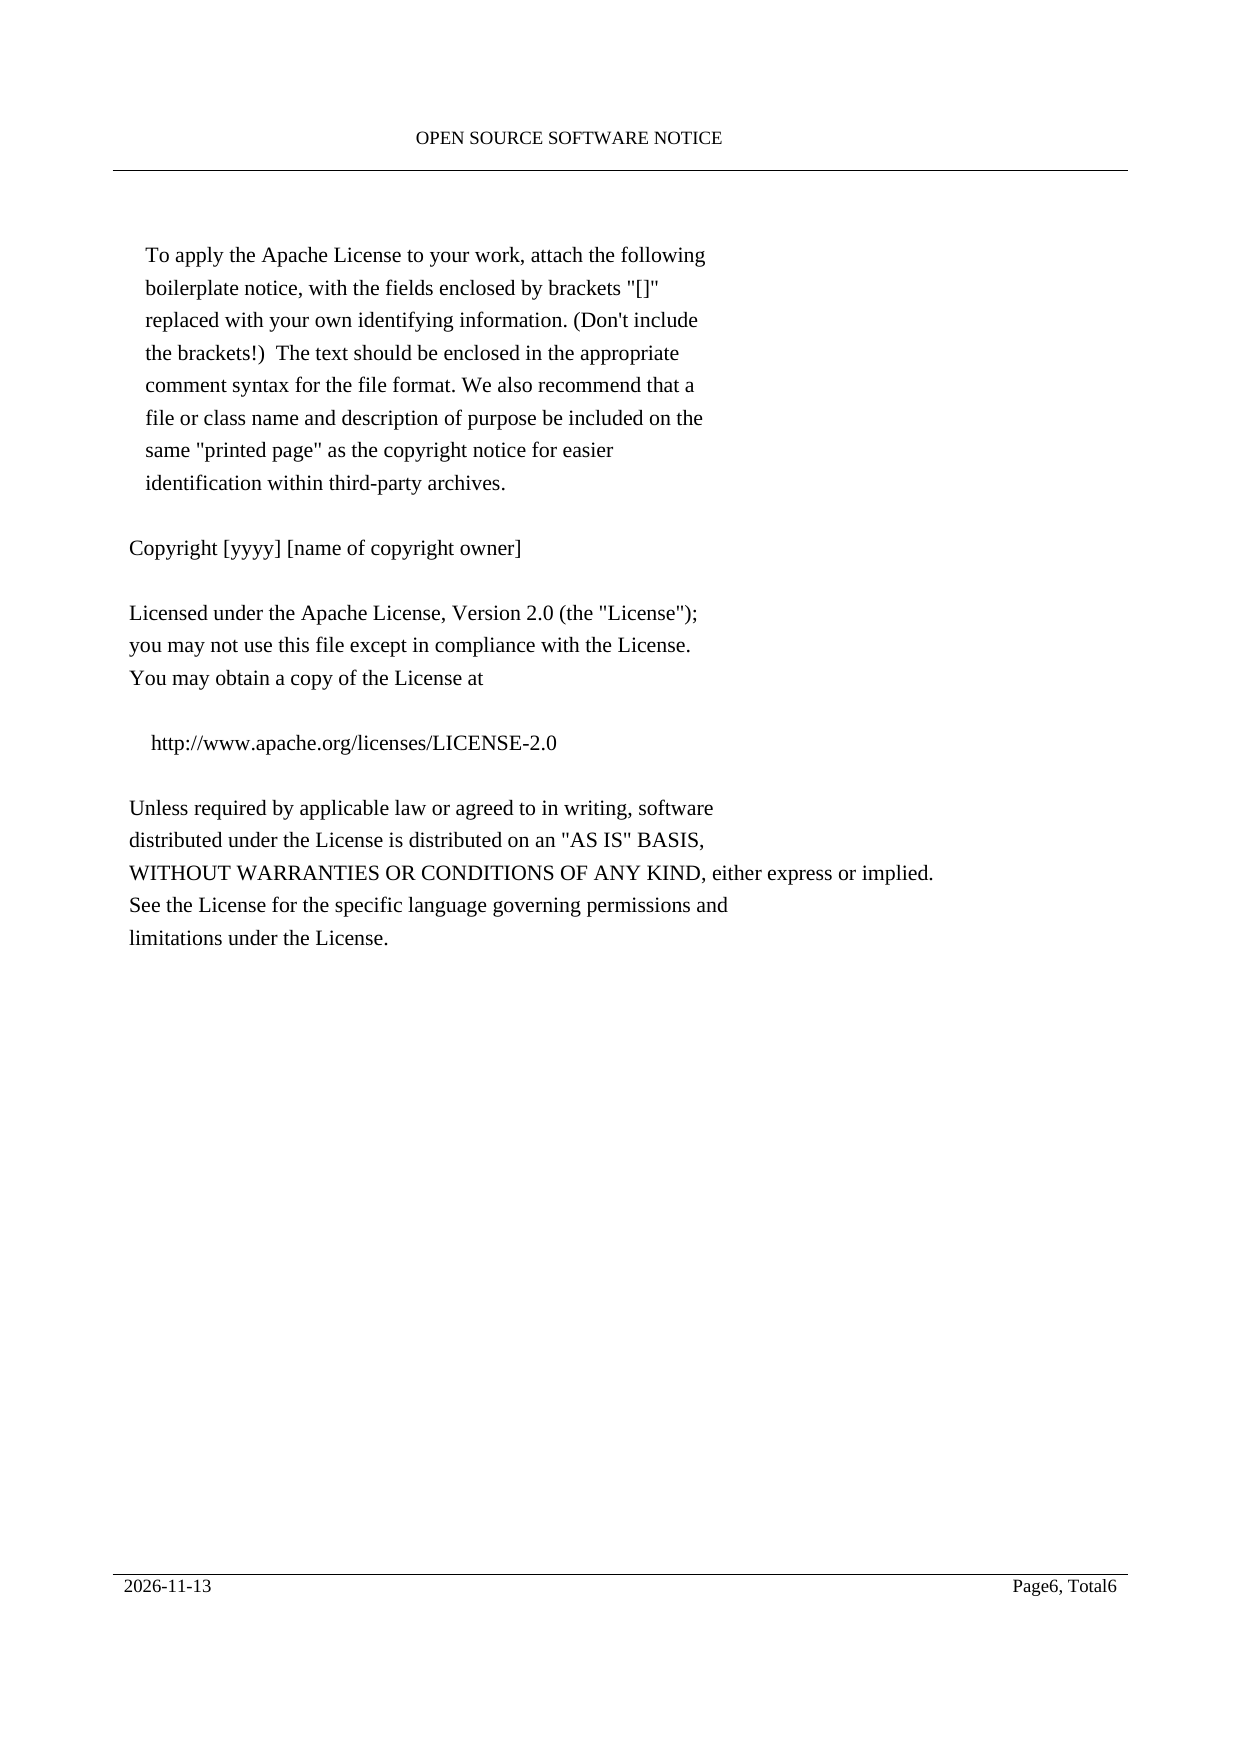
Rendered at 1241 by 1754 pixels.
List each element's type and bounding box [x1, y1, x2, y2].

text [112, 206, 1128, 954]
